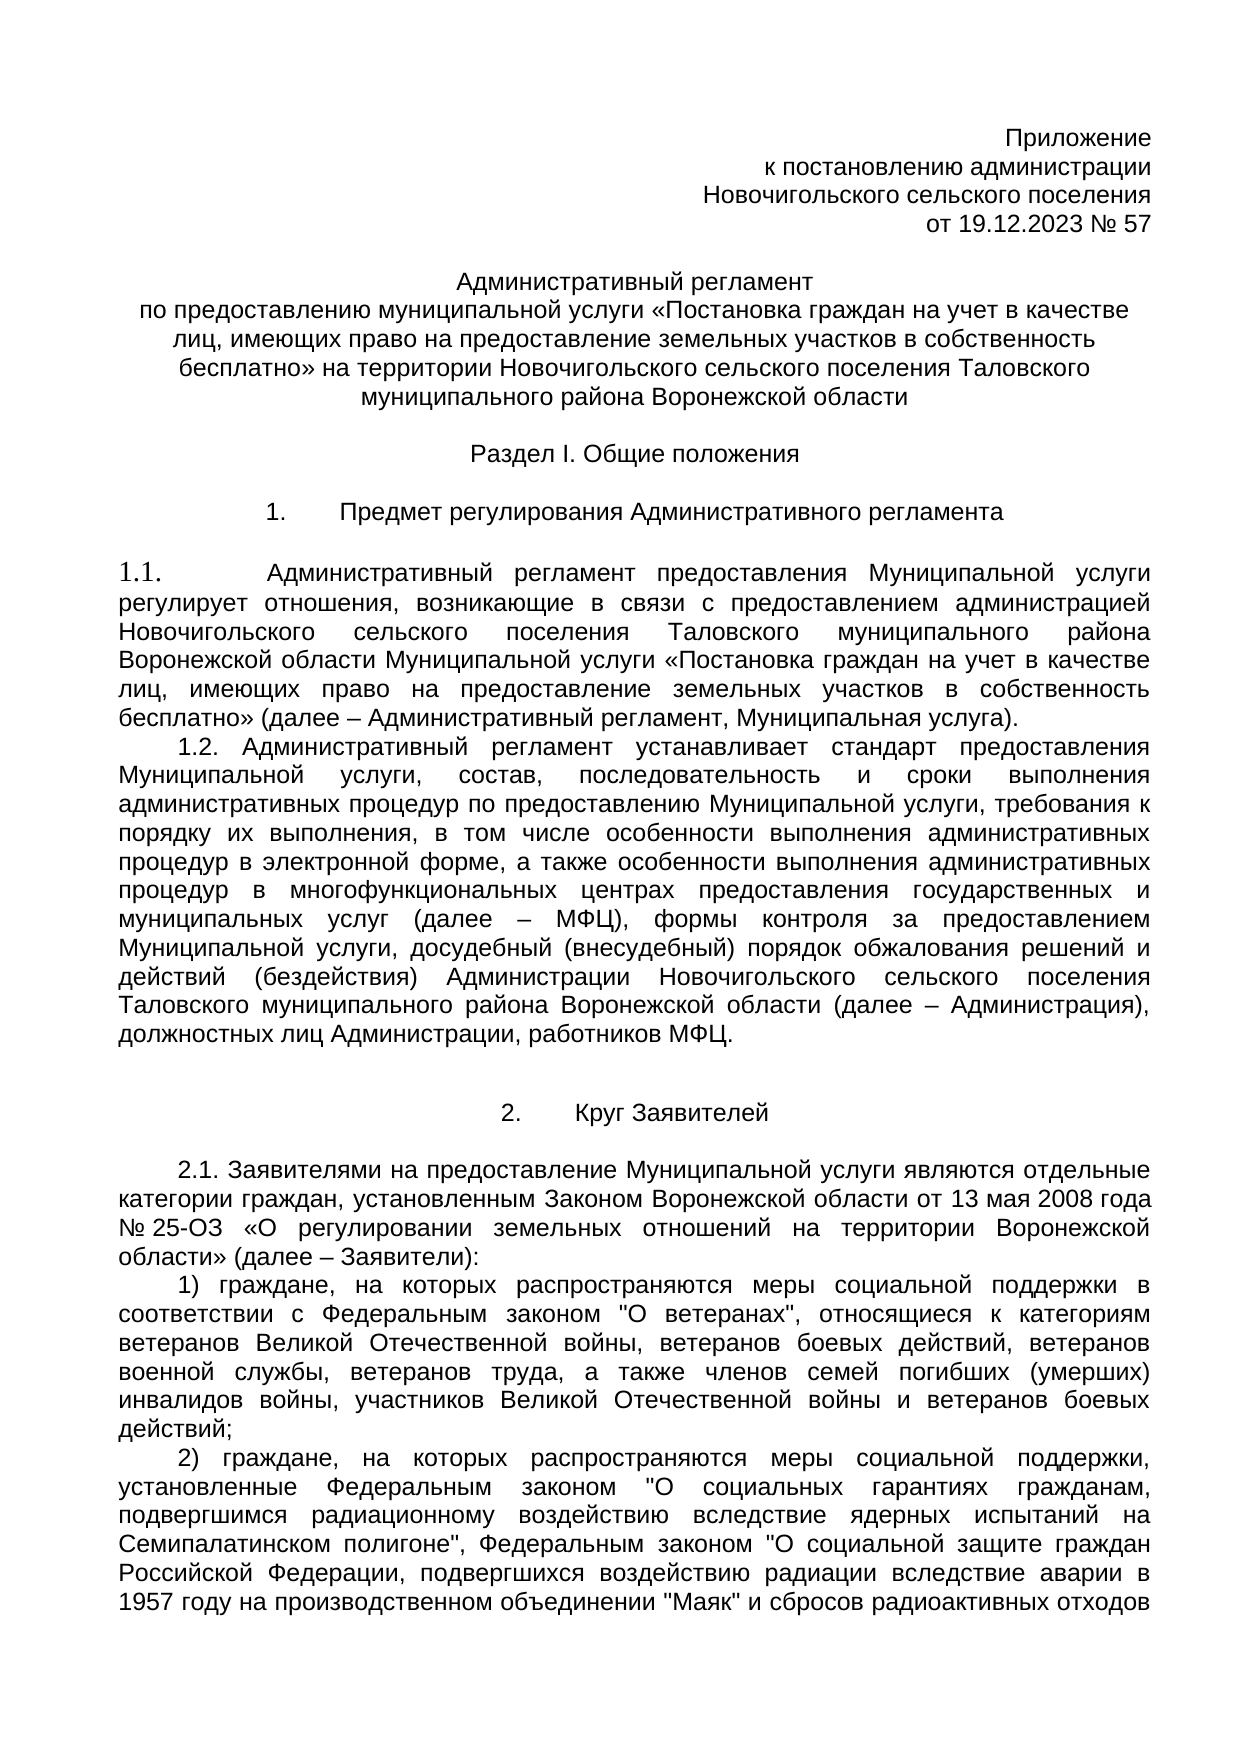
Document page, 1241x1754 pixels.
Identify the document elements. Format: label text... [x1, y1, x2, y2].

list Административный регламент предоставления Муниципальной услуги регулирует отношения, возникающие в связи с предоставлением администрацией Новочигольского сельского поселения Таловского муниципального района Воронежской области Муниципальной услуги «Постановка граждан на учет в качестве лиц, имеющих право на предоставление земельных участков в собственность бесплатно» (далее – Административный регламент, Муниципальная услуга). [118, 554, 1152, 732]
text Административный регламент [118, 266, 1152, 295]
text от 19.12.2023 № 57 [118, 209, 1152, 238]
text к постановлению администрации [118, 151, 1152, 180]
text Новочигольского сельского поселения [118, 180, 1152, 209]
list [118, 1443, 1152, 1615]
text 1) граждане, на которых распространяются меры социальной поддержки в соответствии с Федеральным законом "О ветеранах", относящиеся к категориям ветеранов Великой Отечественной войны, ветеранов боевых действий, ветеранов военной службы, ветеранов труда, а также членов семей погибших (умерших) инвалидов войны, участников Великой Отечественной войны и ветеранов боевых действий; [118, 1270, 1152, 1443]
text по предоставлению муниципальной услуги «Постановка граждан на учет в качестве лиц, имеющих право на предоставление земельных участков в собственность бесплатно» на территории Новочигольского сельского поселения Таловского муниципального района Воронежской области [118, 295, 1152, 410]
text Приложение [118, 123, 1152, 151]
text 2.1. Заявителями на предоставление Муниципальной услуги являются отдельные категории граждан, установленным Законом Воронежской области от 13 мая 2008 года № 25-ОЗ «О регулировании земельных отношений на территории Воронежской области» (далее – Заявители): [118, 1155, 1152, 1270]
list Предмет регулирования Административного регламента [118, 496, 1152, 525]
list 1.2. Административный регламент устанавливает стандарт предоставления Муниципальной услуги, состав, последовательность и сроки выполнения административных процедур по предоставлению Муниципальной услуги, требования к порядку их выполнения, в том числе особенности выполнения административных процедур в электронной форме, а также особенности выполнения административных процедур в многофункциональных центрах предоставления государственных и муниципальных услуг (далее – МФЦ), формы контроля за предоставлением Муниципальной услуги, досудебный (внесудебный) порядок обжалования решений и действий (бездействия) Администрации Новочигольского сельского поселения Таловского муниципального района Воронежской области (далее – Администрация), должностных лиц Администрации, работников МФЦ. [118, 732, 1152, 1048]
text Раздел I. Общие положения [118, 439, 1152, 468]
list Круг Заявителей [118, 1097, 1152, 1126]
